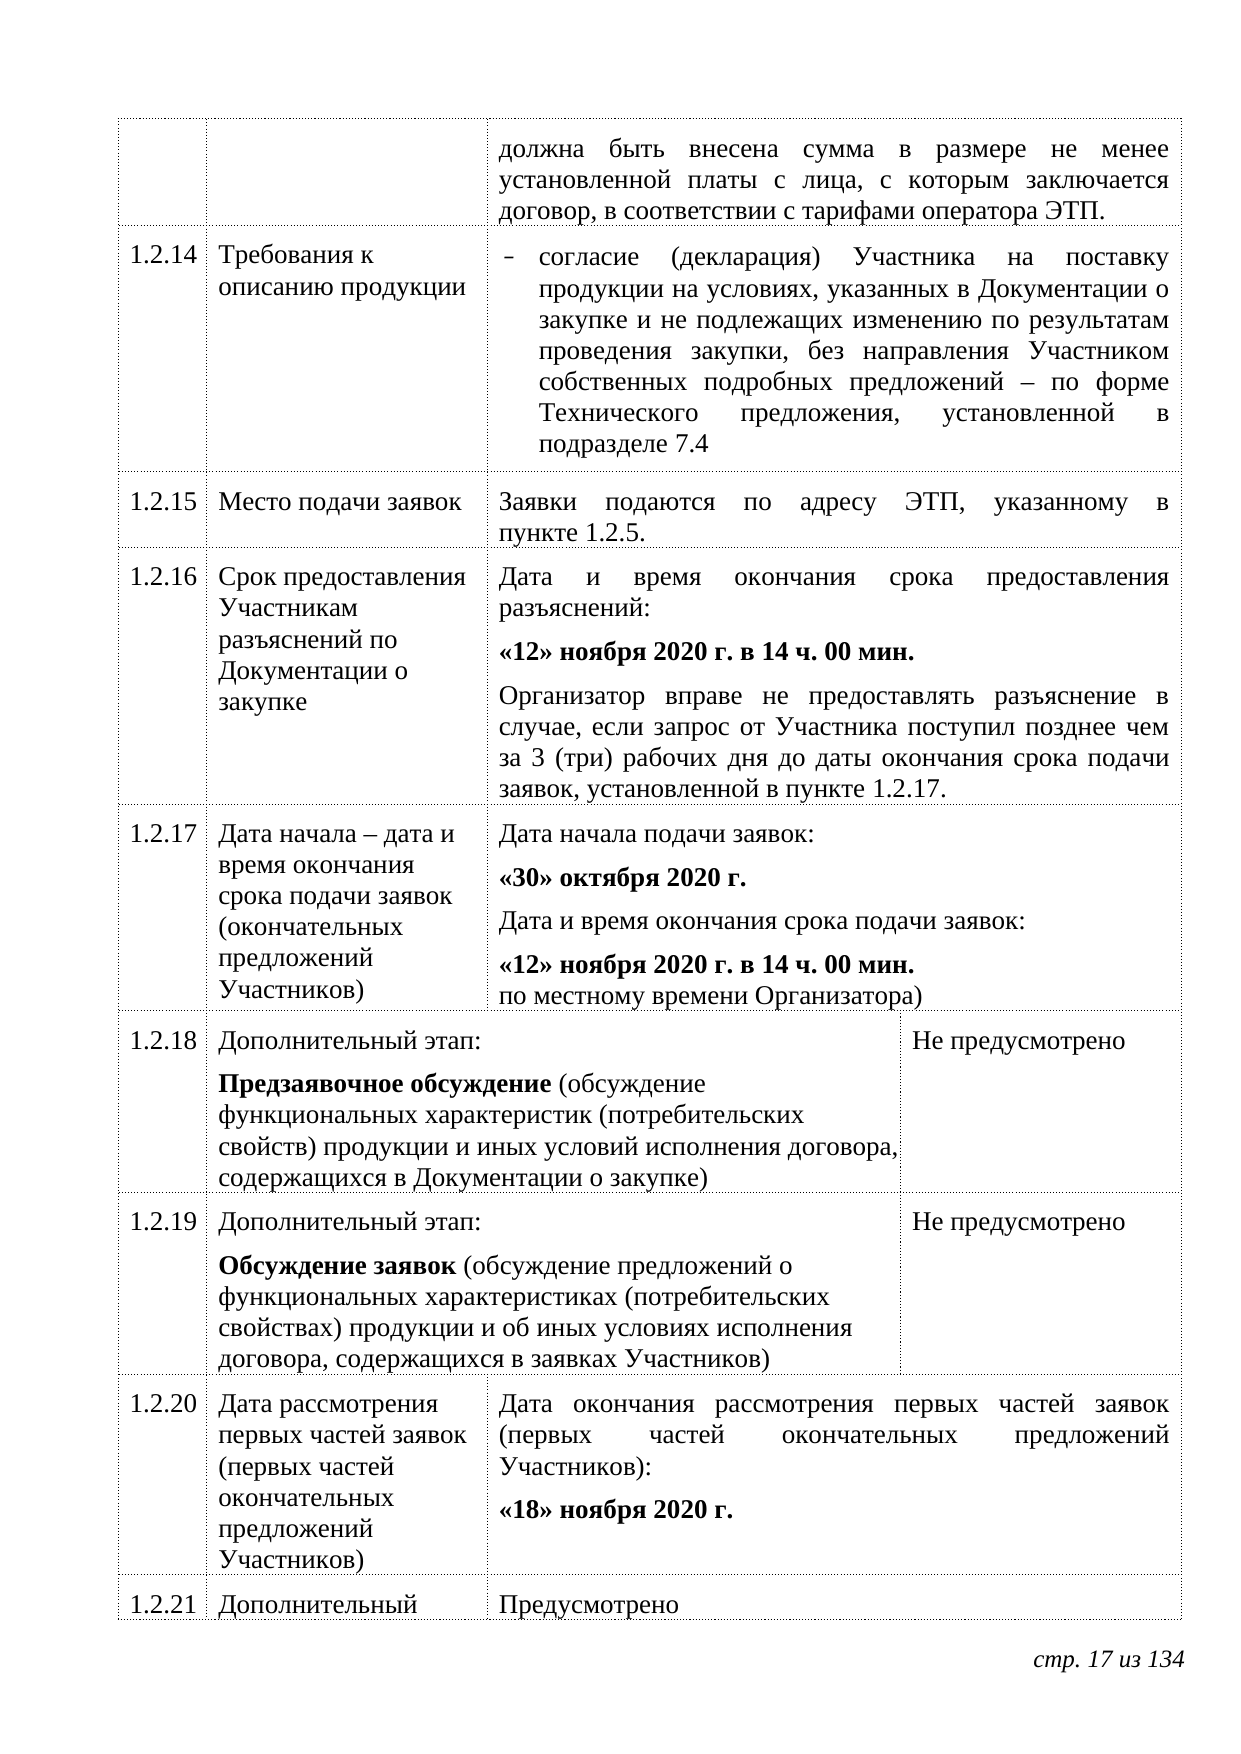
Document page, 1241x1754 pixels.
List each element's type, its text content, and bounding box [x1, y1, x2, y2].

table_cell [207, 1574, 487, 1619]
table_cell Место подачи заявок [207, 471, 487, 547]
table_cell Дополнительный этап: Обсуждение заявок (обсуждение предложений о функциональных характеристиках (потребительских свойствах) продукции и об иных условиях исполнения договора, содержащихся в заявках Участников) [207, 1192, 901, 1374]
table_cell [487, 1574, 1181, 1619]
table_cell Заявки подаются по адресу ЭТП, указанному в пункте 1.2.5. [487, 471, 1181, 547]
table_cell Не предусмотрено [901, 1192, 1181, 1374]
table_cell Не предусмотрено [901, 1010, 1181, 1192]
table_cell [118, 1374, 207, 1574]
table_cell [118, 1574, 207, 1619]
table_cell Дата начала подачи заявок: «30» октября 2020 г. Дата и время окончания срока подачи заявок: «12» ноября 2020 г. в 14 ч. 00 мин. по местному времени Организатора) [487, 804, 1181, 1010]
table_cell [118, 1192, 207, 1374]
table_cell [118, 118, 207, 225]
table_cell Дополнительный этап: Предзаявочное обсуждение (обсуждение функциональных характеристик (потребительских свойств) продукции и иных условий исполнения договора, содержащихся в Документации о закупке) [207, 1010, 901, 1192]
table_cell Дата и время окончания срока предоставления разъяснений: «12» ноября 2020 г. в 14 ч. 00 мин. Организатор вправе не предоставлять разъяснение в случае, если запрос от Участника поступил позднее чем за 3 (три) рабочих дня до даты окончания срока подачи заявок, установленной в пункте 1.2.17. [487, 547, 1181, 803]
table_cell [118, 471, 207, 547]
table_cell согласие (декларация) Участника на поставку продукции на условиях, указанных в Документации о закупке и не подлежащих изменению по результатам проведения закупки, без направления Участником собственных подробных предложений – по форме Технического предложения, установленной в подразделе 7.4 [487, 225, 1181, 471]
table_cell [487, 118, 1181, 225]
table_cell Дата рассмотрения первых частей заявок (первых частей окончательных предложений Участников) [207, 1374, 487, 1574]
table_cell [118, 804, 207, 1010]
table_cell [118, 1010, 207, 1192]
table_cell [118, 225, 207, 471]
table_cell Срок предоставления Участникам разъяснений по Документации о закупке [207, 547, 487, 803]
table_cell [118, 547, 207, 803]
table_cell Дата окончания рассмотрения первых частей заявок (первых частей окончательных предложений Участников): «18» ноября 2020 г. [487, 1374, 1181, 1574]
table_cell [207, 118, 487, 225]
table_cell Дата начала – дата и время окончания срока подачи заявок (окончательных предложений Участников) [207, 804, 487, 1010]
table_cell Требования к описанию продукции [207, 225, 487, 471]
